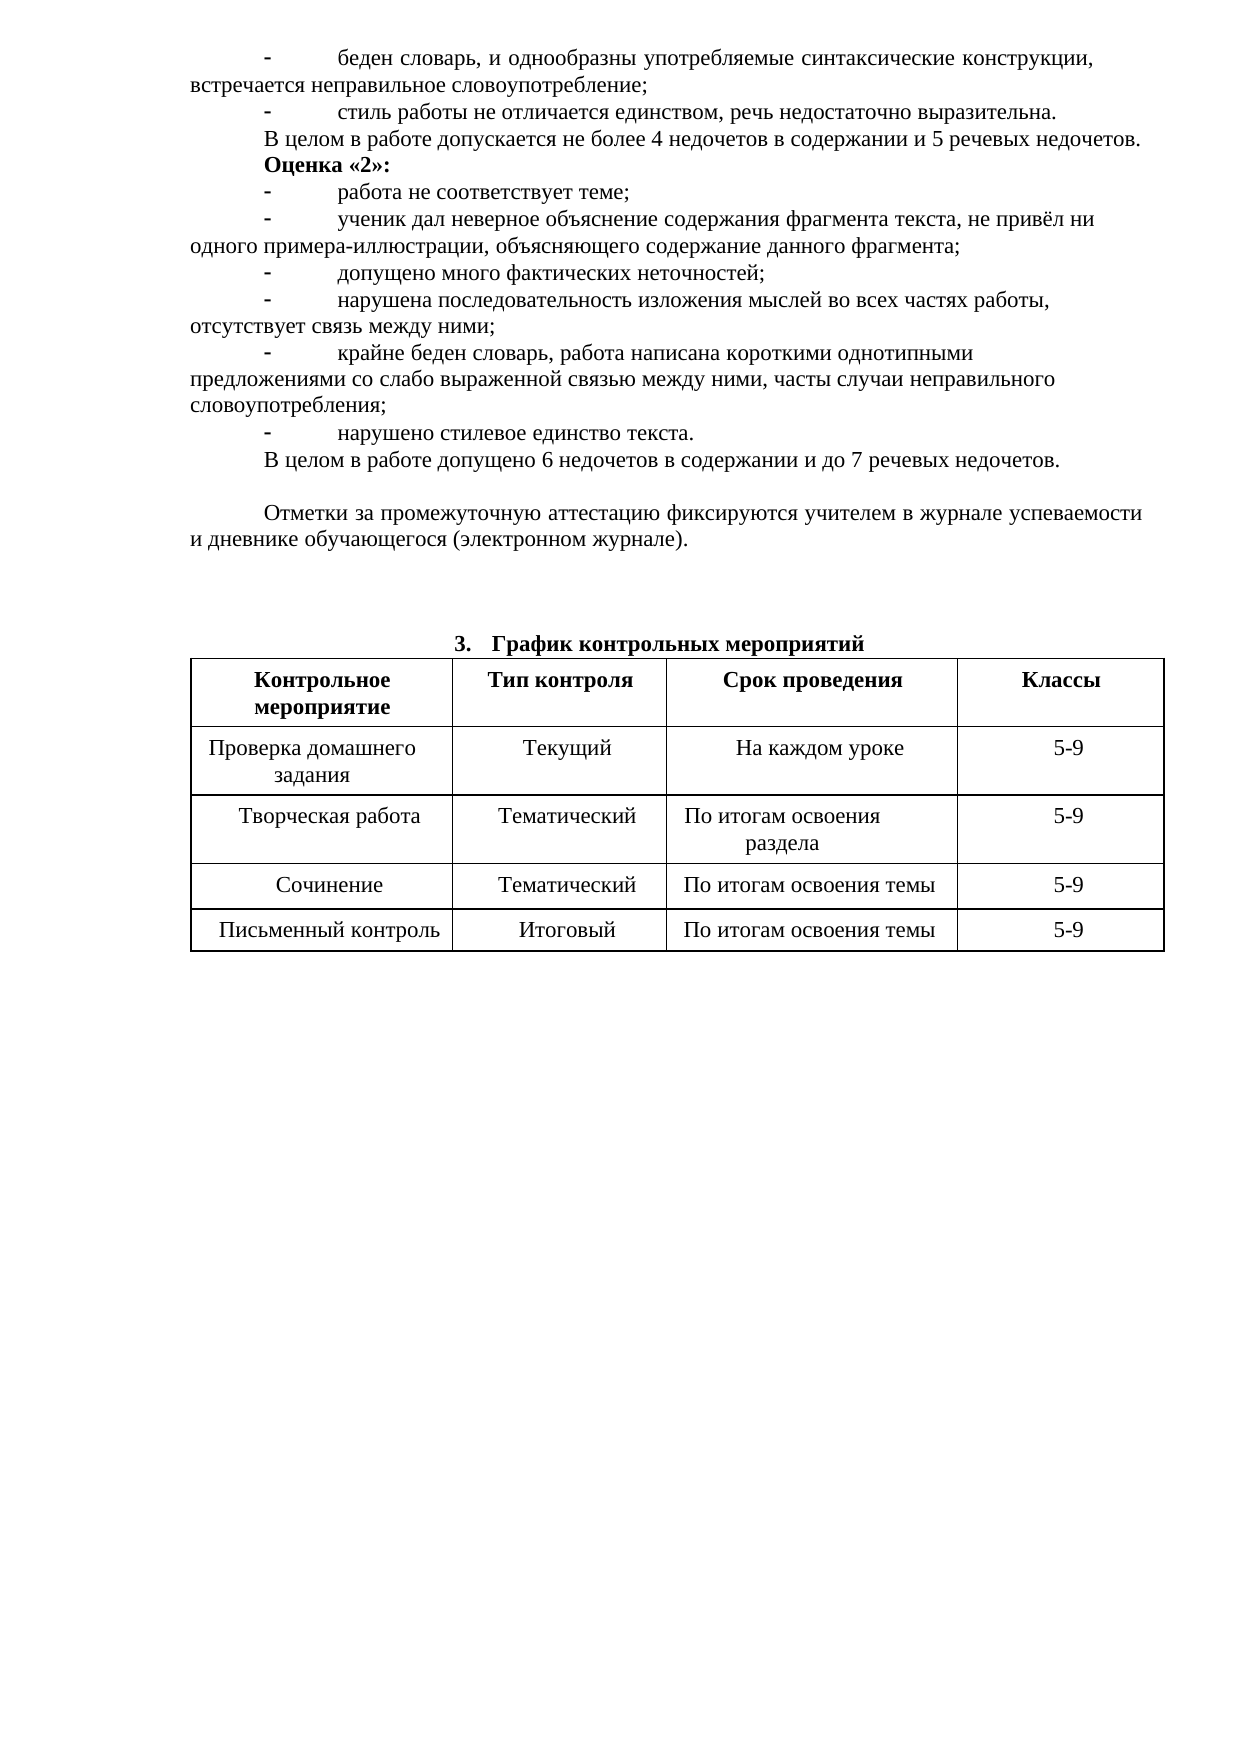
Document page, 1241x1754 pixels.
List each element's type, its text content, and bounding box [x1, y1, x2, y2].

table_cell Итоговый [453, 910, 666, 950]
table_cell Текущий [453, 727, 666, 794]
table_cell По итогам освоения темы [667, 910, 957, 950]
table_header Срок проведения [667, 659, 957, 726]
list нарушена последовательность изложения мыслей во всех частях работы, отсутствует связь между ними; [190, 286, 1094, 339]
table_cell Письменный контроль [192, 910, 452, 950]
table_header Классы [958, 659, 1163, 726]
list стиль работы не отличается единством, речь недостаточно выразительна. [264, 97, 1152, 125]
table_cell На каждом уроке [667, 727, 957, 794]
table_cell Проверка домашнего задания [192, 727, 452, 794]
text Отметки за промежуточную аттестацию фиксируются учителем в журнале успеваемости и дневнике обучающегося (электронном журнале). [190, 498, 1152, 551]
list нарушено стилевое единство текста. [264, 418, 1152, 446]
table_cell По итогам освоения темы [667, 864, 957, 908]
table_cell 5-9 [958, 910, 1163, 950]
table_header Тип контроля [453, 659, 666, 726]
table_cell Творческая работа [192, 796, 452, 862]
list крайне беден словарь, работа написана короткими однотипными предложениями со слабо выраженной связью между ними, часты случаи неправильного словоупотребления; [190, 339, 1095, 418]
text В целом в работе допущено 6 недочетов в содержании и до 7 речевых недочетов. [264, 446, 1152, 472]
text В целом в работе допускается не более 4 недочетов в содержании и 5 речевых недочетов. [264, 125, 1152, 151]
table_cell 5-9 [958, 796, 1163, 862]
list беден словарь, и однообразны употребляемые синтаксические конструкции, встречается неправильное словоупотребление; [190, 44, 1094, 97]
list ученик дал неверное объяснение содержания фрагмента текста, не привёл ни одного примера-иллюстрации, объясняющего содержание данного фрагмента; [190, 205, 1095, 258]
table_cell 5-9 [958, 864, 1163, 908]
list допущено много фактических неточностей; [264, 258, 1152, 286]
table_cell Тематический [453, 796, 666, 862]
table_cell Сочинение [192, 864, 452, 908]
table_cell Тематический [453, 864, 666, 908]
list График контрольных мероприятий [167, 630, 1152, 657]
list работа не соответствует теме; [264, 178, 1152, 205]
table_header Контрольное мероприятие [192, 659, 452, 726]
table_cell 5-9 [958, 727, 1163, 794]
table_cell По итогам освоения раздела [667, 796, 957, 862]
text Оценка «2»: [264, 152, 1152, 178]
